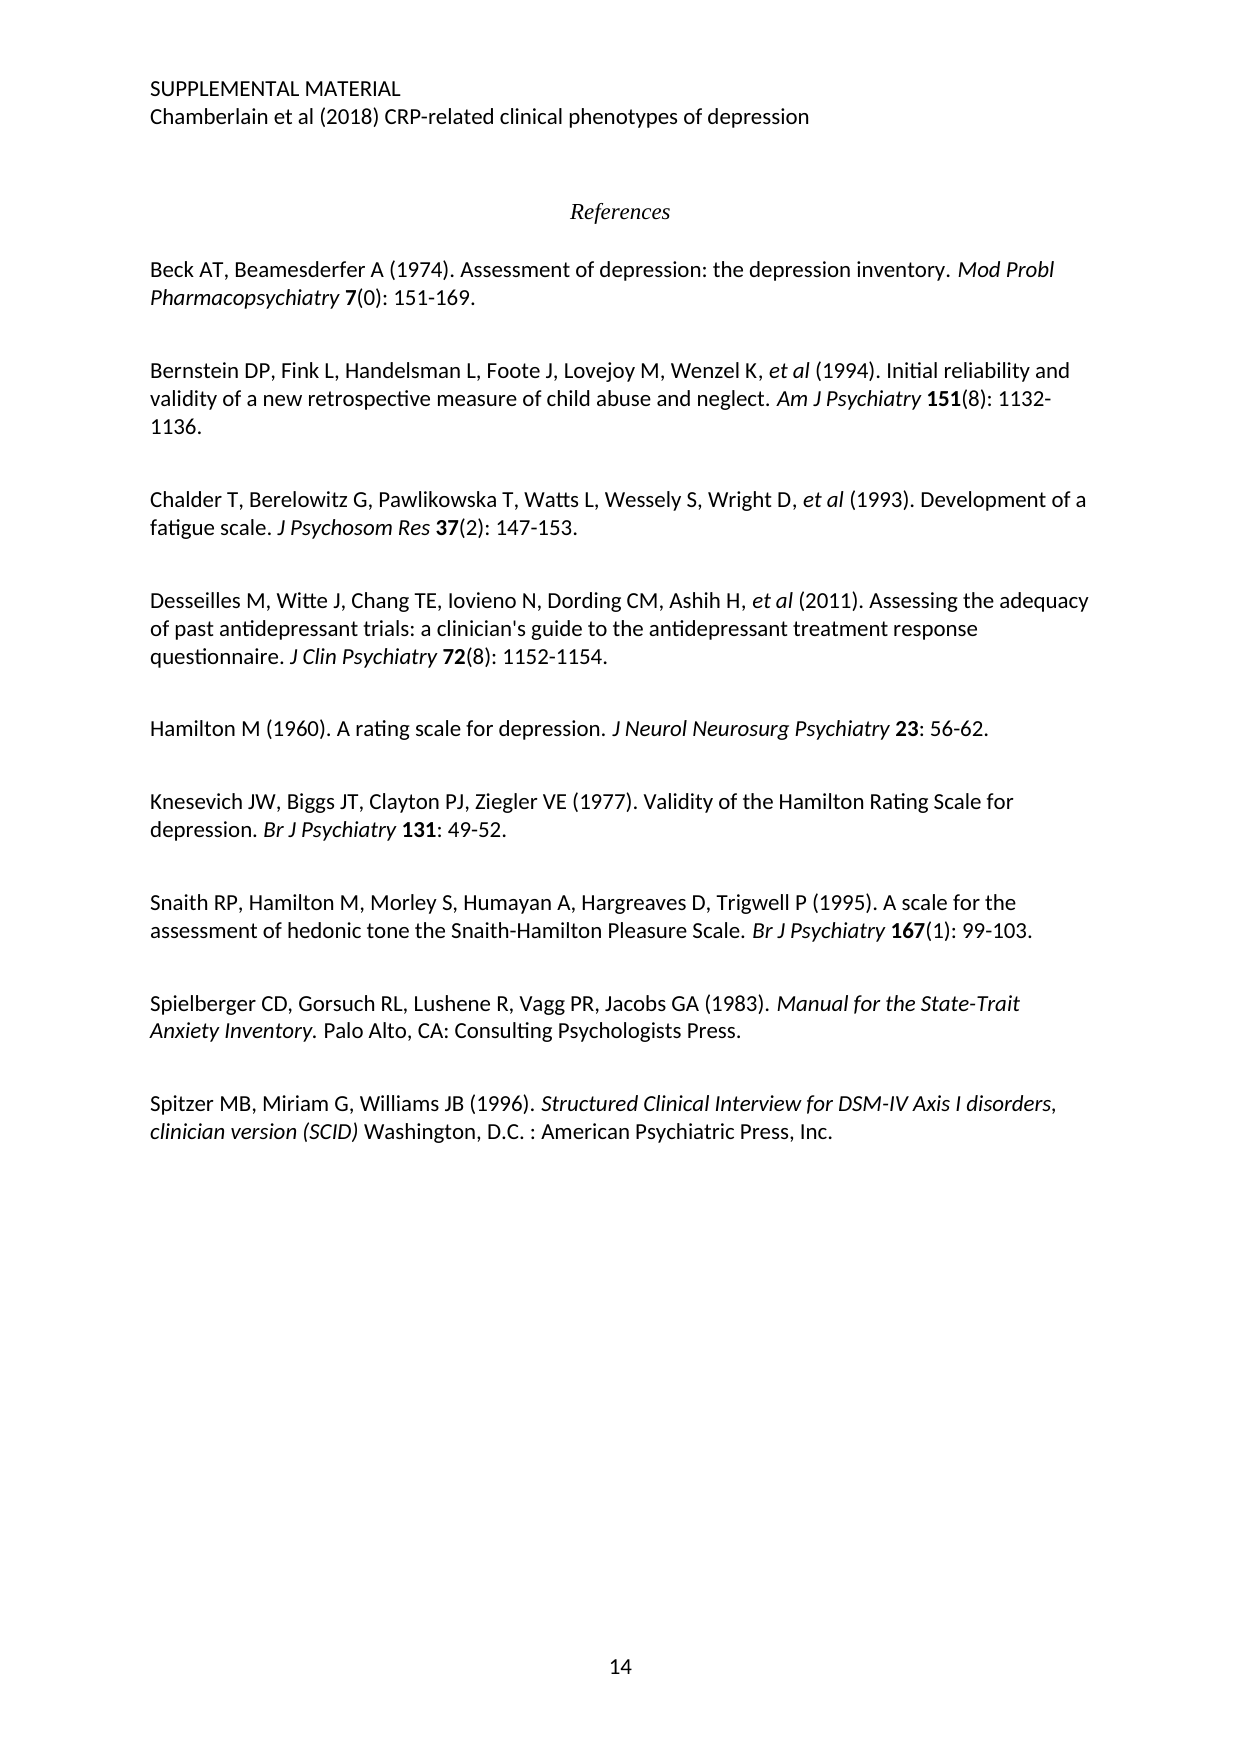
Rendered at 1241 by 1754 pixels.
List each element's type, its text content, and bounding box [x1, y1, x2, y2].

text Bernstein DP, Fink L, Handelsman L, Foote J, Lovejoy M, Wenzel K, et al (1994). Initial reliability and validity of a new retrospective measure of child abuse and neglect. Am J Psychiatry 151(8): 1132-1136. [150, 356, 1090, 440]
text Spielberger CD, Gorsuch RL, Lushene R, Vagg PR, Jacobs GA (1983). Manual for the State-Trait Anxiety Inventory. Palo Alto, CA: Consulting Psychologists Press. [150, 989, 1090, 1045]
text Hamilton M (1960). A rating scale for depression. J Neurol Neurosurg Psychiatry 23: 56-62. [150, 714, 1090, 742]
text Spitzer MB, Miriam G, Williams JB (1996). Structured Clinical Interview for DSM-IV Axis I disorders, clinician version (SCID) Washington, D.C. : American Psychiatric Press, Inc. [150, 1089, 1090, 1145]
title References [150, 197, 1090, 225]
text Snaith RP, Hamilton M, Morley S, Humayan A, Hargreaves D, Trigwell P (1995). A scale for the assessment of hedonic tone the Snaith-Hamilton Pleasure Scale. Br J Psychiatry 167(1): 99-103. [150, 888, 1090, 944]
text Beck AT, Beamesderfer A (1974). Assessment of depression: the depression inventory. Mod Probl Pharmacopsychiatry 7(0): 151-169. [150, 256, 1090, 312]
text Chalder T, Berelowitz G, Pawlikowska T, Watts L, Wessely S, Wright D, et al (1993). Development of a fatigue scale. J Psychosom Res 37(2): 147-153. [150, 485, 1090, 541]
text Knesevich JW, Biggs JT, Clayton PJ, Ziegler VE (1977). Validity of the Hamilton Rating Scale for depression. Br J Psychiatry 131: 49-52. [150, 787, 1090, 843]
text Desseilles M, Witte J, Chang TE, Iovieno N, Dording CM, Ashih H, et al (2011). Assessing the adequacy of past antidepressant trials: a clinician's guide to the antidepressant treatment response questionnaire. J Clin Psychiatry 72(8): 1152-1154. [150, 586, 1090, 670]
